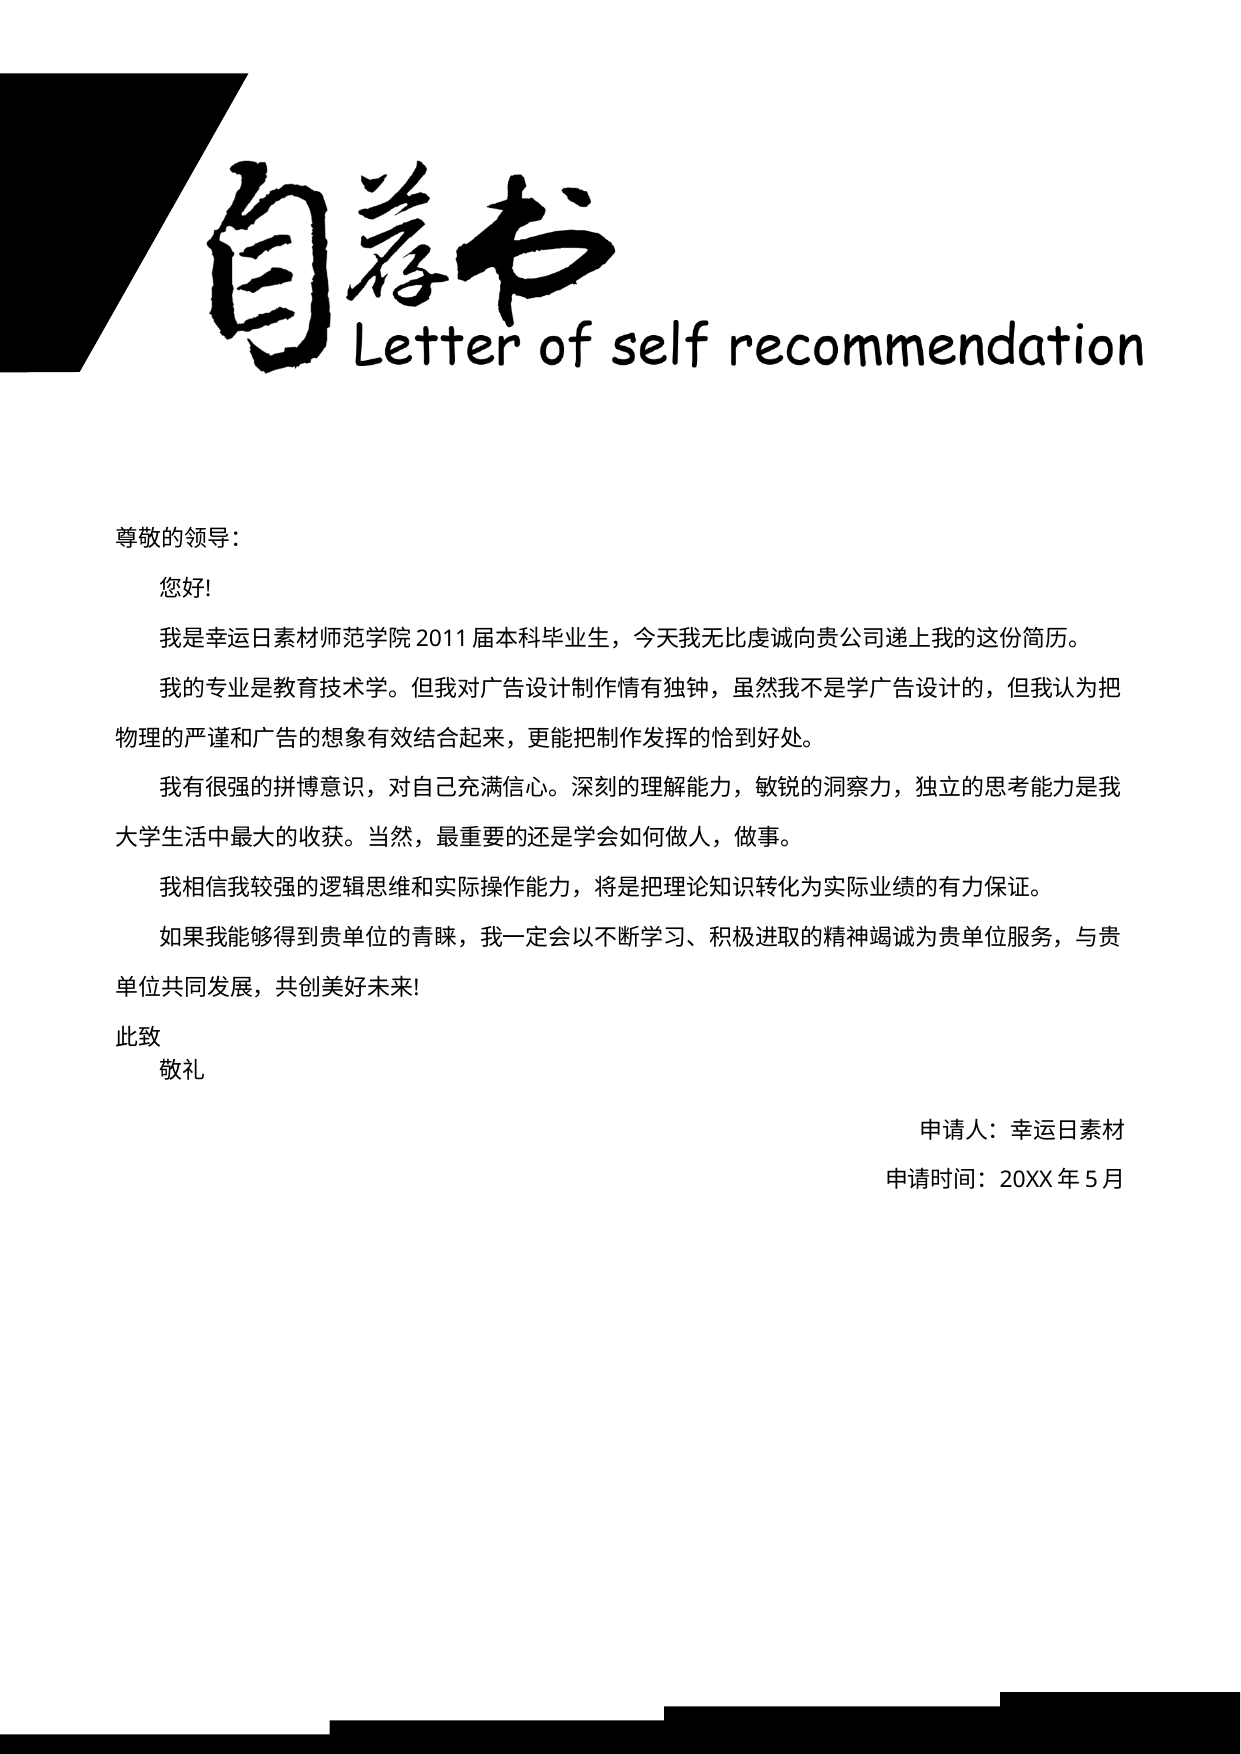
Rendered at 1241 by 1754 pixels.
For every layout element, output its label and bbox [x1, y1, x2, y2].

picture [196, 153, 1147, 379]
